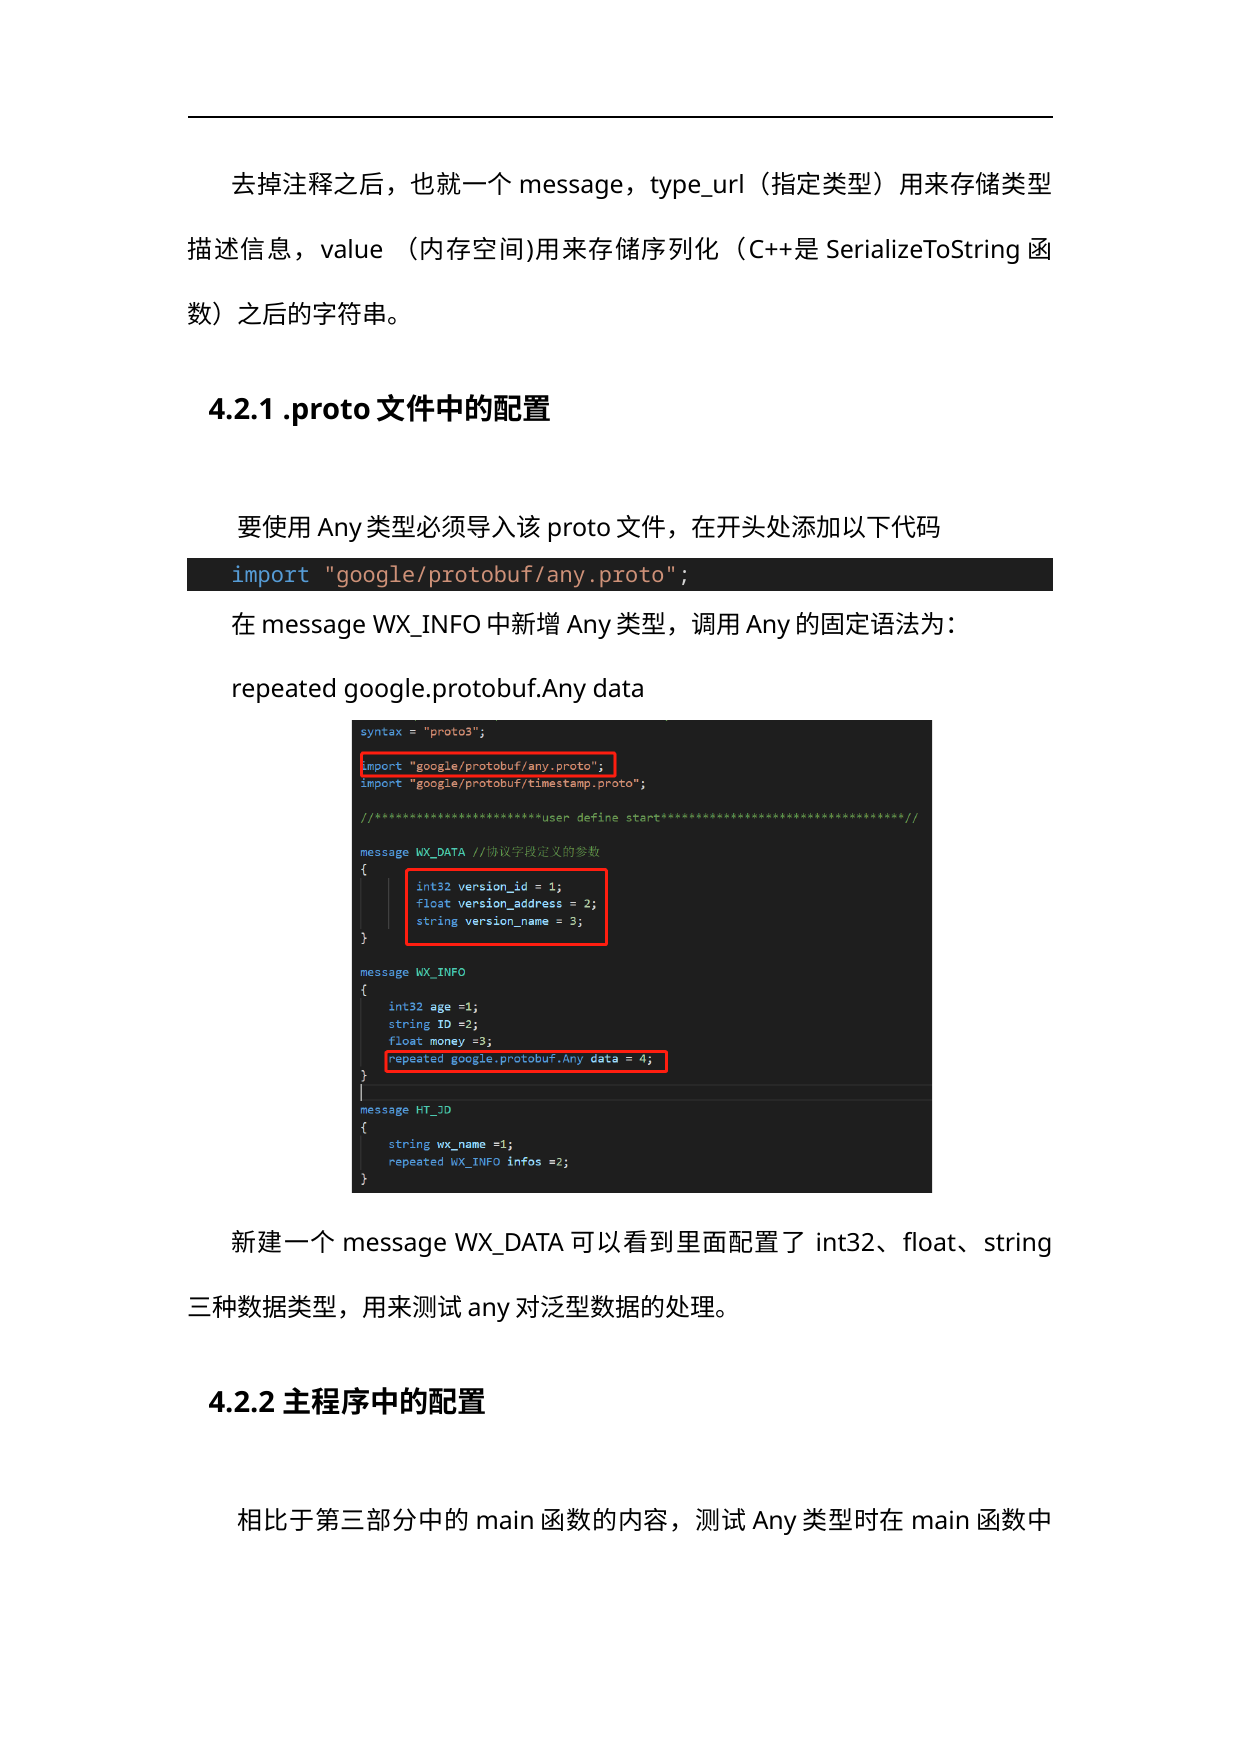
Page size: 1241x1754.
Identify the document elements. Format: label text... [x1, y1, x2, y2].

text 要使用Any类型必须导入该proto文件，在开头处添加以下代码 [187, 493, 1053, 558]
text 去掉注释之后，也就一个message，type_url（指定类型）用来存储类型描述信息，value （内存空间)用来存储序列化（C++是SerializeToString函数）之后的字符串。 [187, 150, 1053, 345]
picture [351, 720, 933, 1193]
subtitle 4.2.1 .proto文件中的配置 [187, 374, 1053, 439]
text 新建一个message WX_DATA可以看到里面配置了 int32、float、string三种数据类型，用来测试any对泛型数据的处理。 [187, 1208, 1053, 1338]
subtitle 4.2.2 主程序中的配置 [187, 1367, 1053, 1432]
text import "google/protobuf/any.proto"; [187, 558, 1053, 591]
text 在message WX_INFO中新增Any类型，调用Any的固定语法为： [187, 591, 1053, 656]
text repeated google.protobuf.Any data [187, 656, 1053, 721]
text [187, 1486, 1053, 1551]
